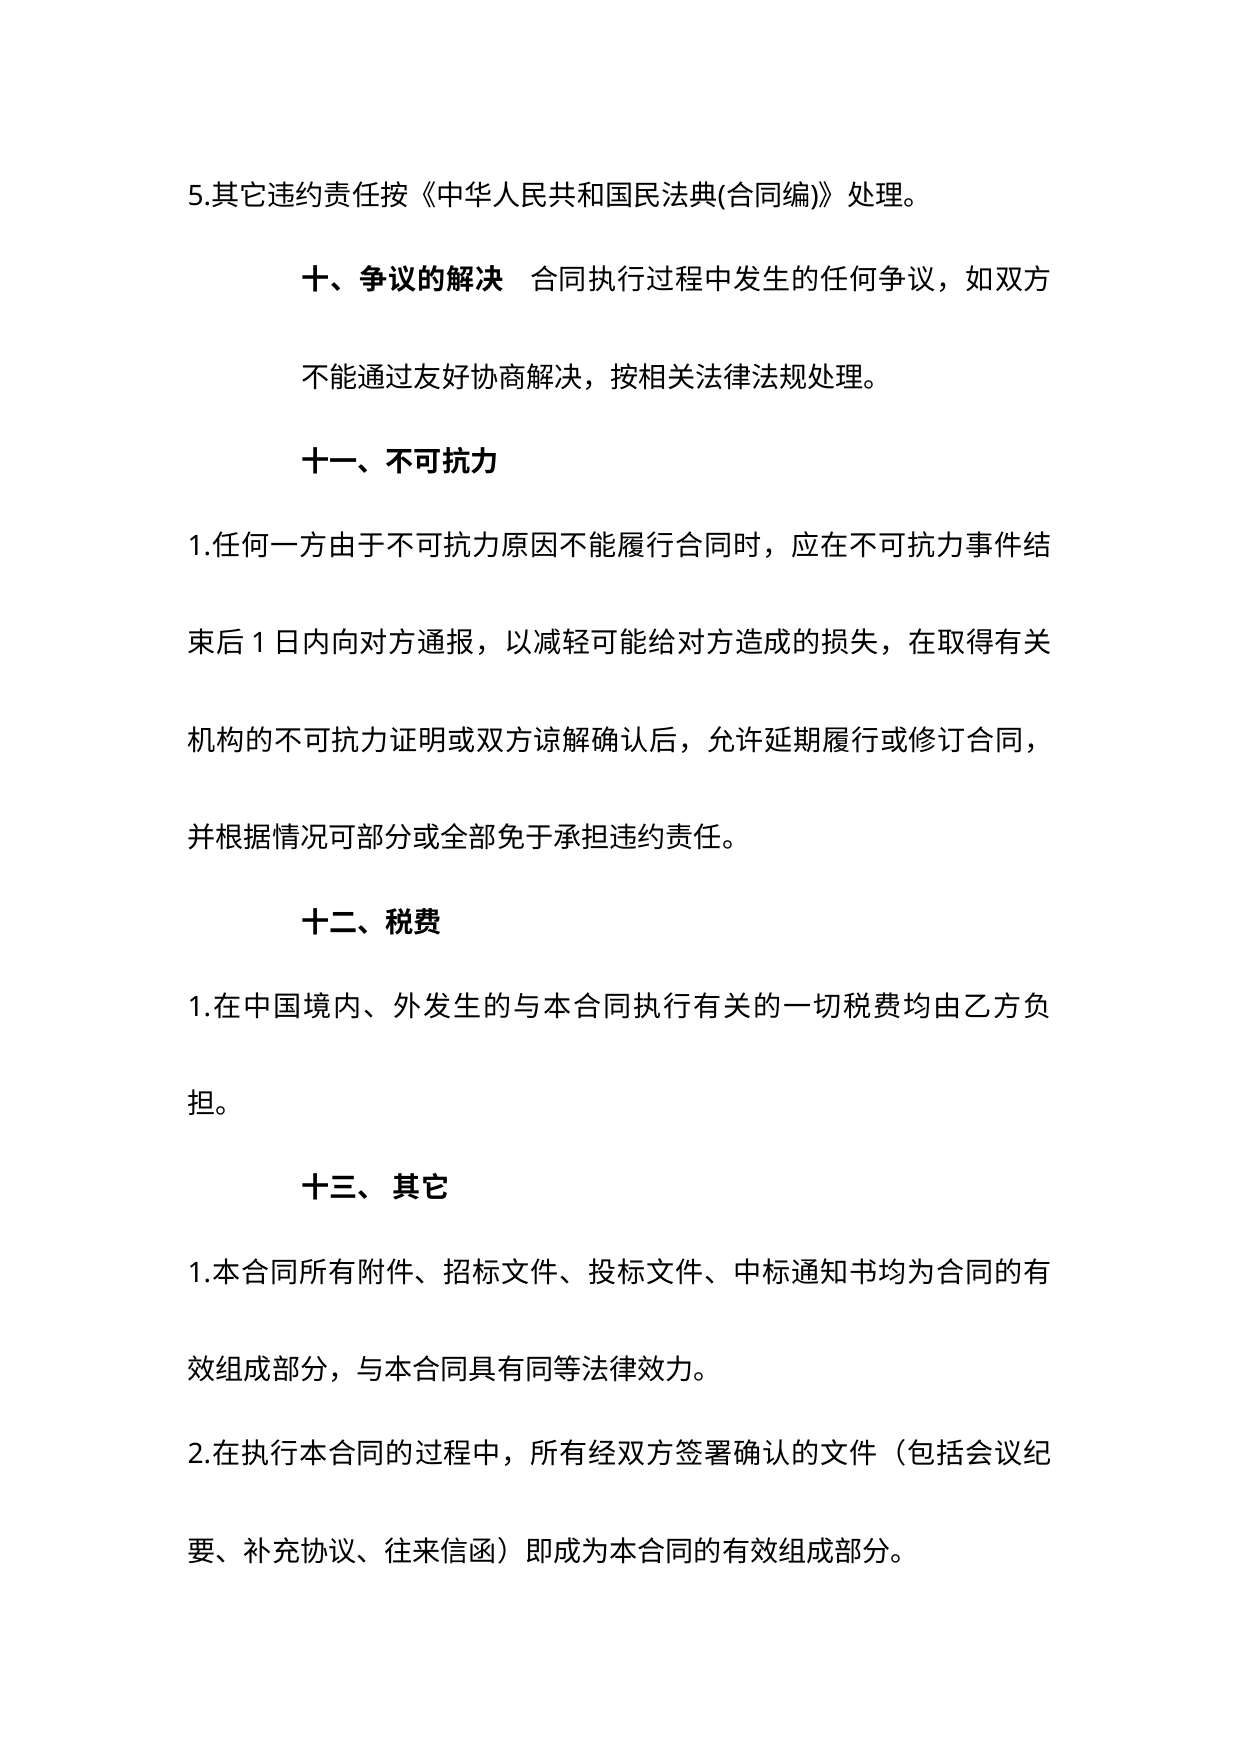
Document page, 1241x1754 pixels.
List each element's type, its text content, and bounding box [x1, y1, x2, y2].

text 1.任何一方由于不可抗力原因不能履行合同时，应在不可抗力事件结束后1日内向对方通报，以减轻可能给对方造成的损失，在取得有关机构的不可抗力证明或双方谅解确认后，允许延期履行或修订合同，并根据情况可部分或全部免于承担违约责任。 [187, 512, 1053, 869]
text 十二、税费 [301, 889, 1053, 954]
text 1.在中国境内、外发生的与本合同执行有关的一切税费均由乙方负担。 [187, 973, 1053, 1135]
text 十三、 其它 [301, 1154, 1053, 1219]
text 十一、不可抗力 [301, 428, 1053, 493]
text 5.其它违约责任按《中华人民共和国民法典(合同编)》处理。 [187, 162, 1053, 227]
text 2.在执行本合同的过程中，所有经双方签署确认的文件（包括会议纪要、补充协议、往来信函）即成为本合同的有效组成部分。 [187, 1420, 1053, 1583]
text 十、争议的解决 合同执行过程中发生的任何争议，如双方不能通过友好协商解决，按相关法律法规处理。 [301, 246, 1053, 409]
text 1.本合同所有附件、招标文件、投标文件、中标通知书均为合同的有效组成部分，与本合同具有同等法律效力。 [187, 1239, 1053, 1401]
